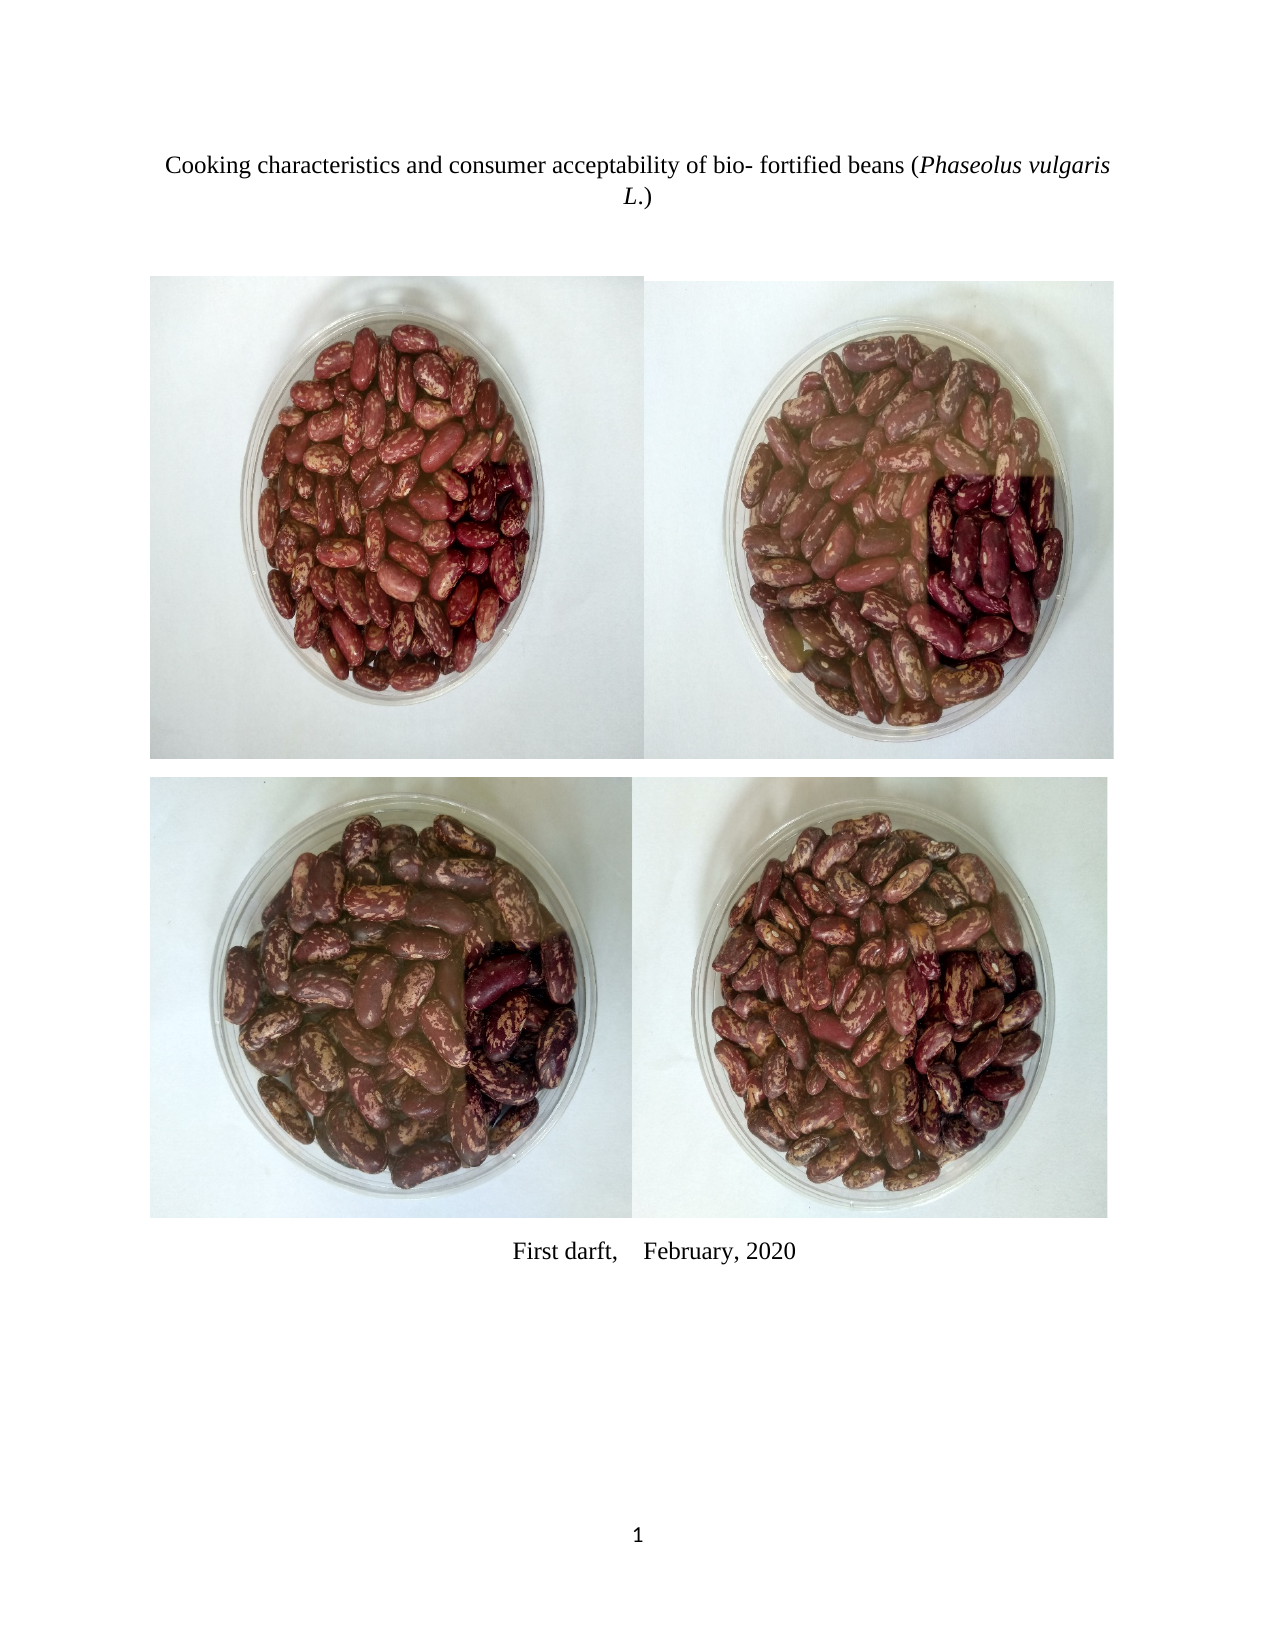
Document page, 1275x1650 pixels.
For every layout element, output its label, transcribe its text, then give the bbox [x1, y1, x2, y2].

text Cooking characteristics and consumer acceptability of bio- fortified beans (Phaseolus vulgaris L.) [150, 150, 1125, 210]
picture [150, 777, 1108, 1218]
text First darft, February, 2020 [150, 1236, 1125, 1265]
picture [150, 276, 1114, 759]
